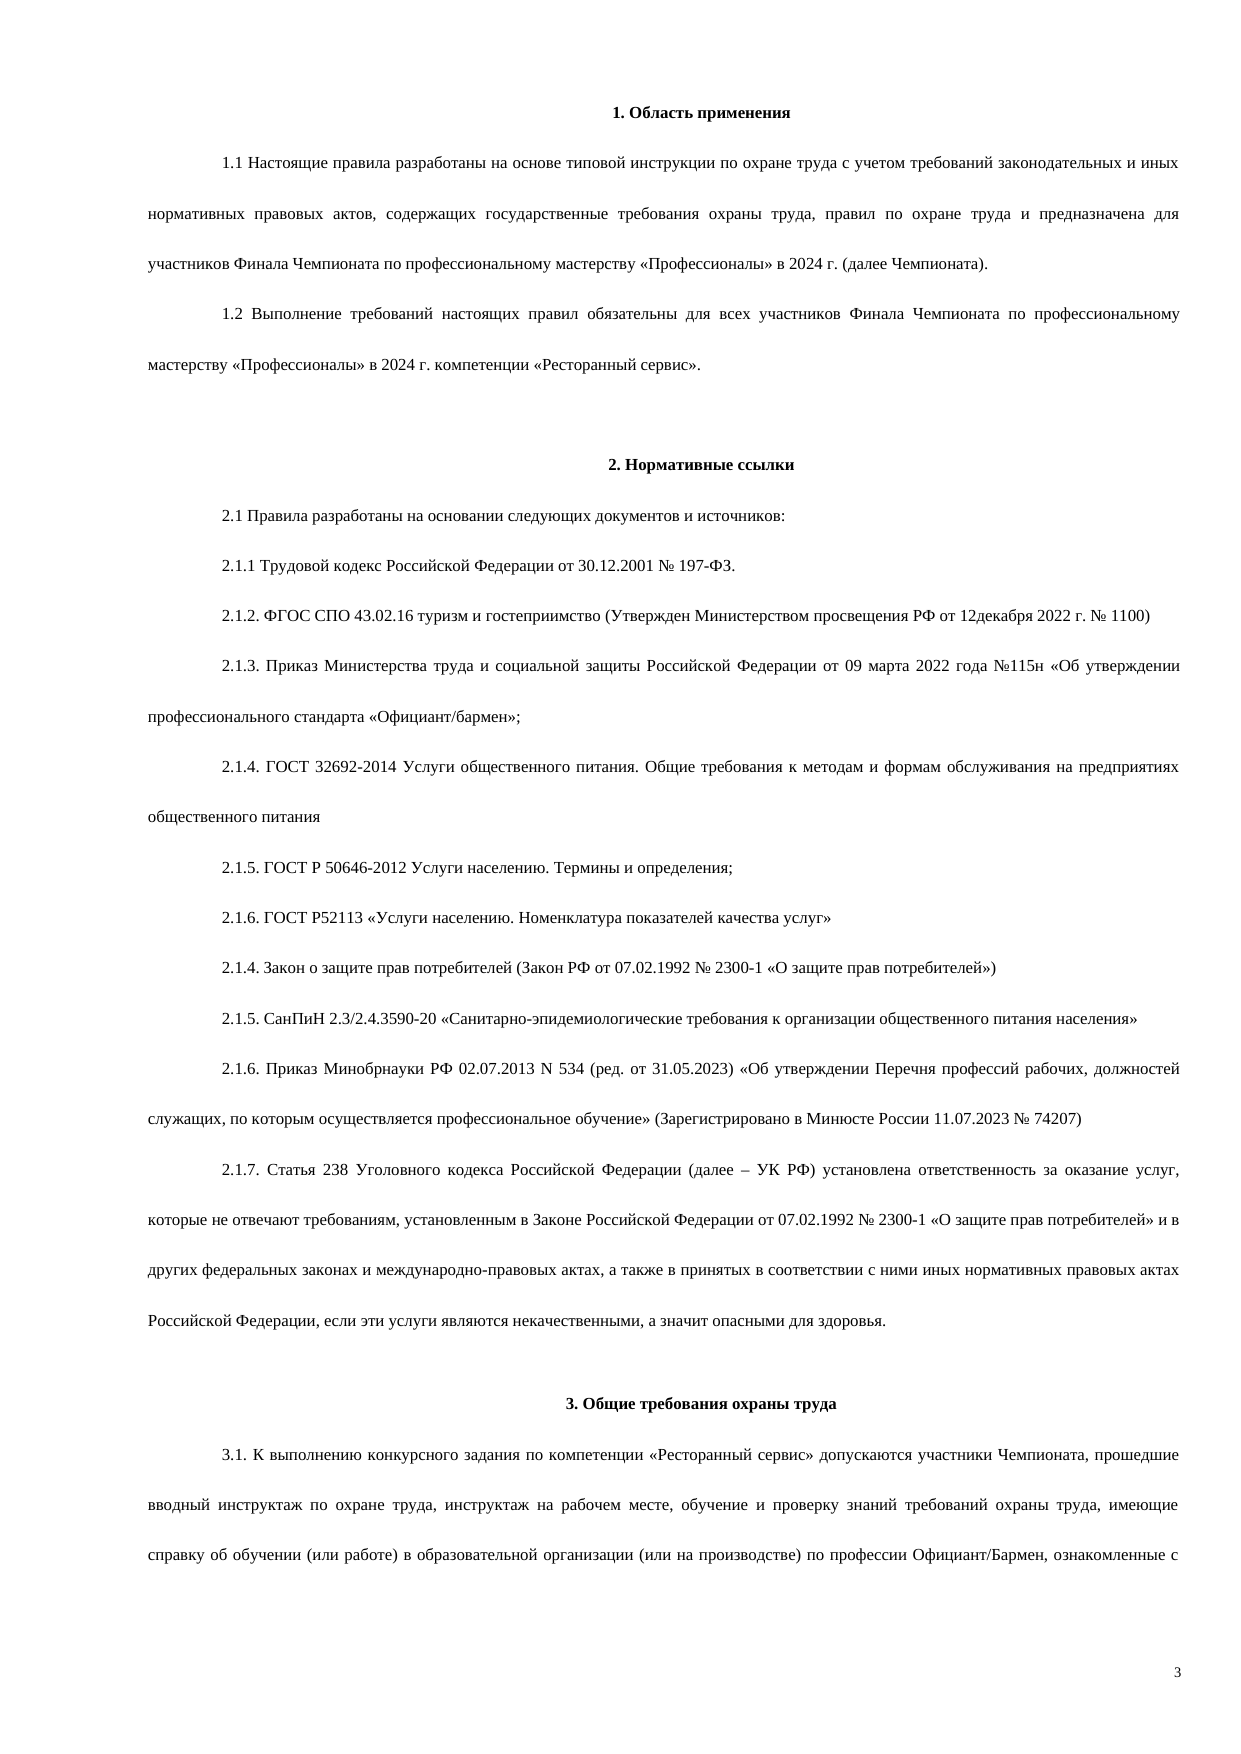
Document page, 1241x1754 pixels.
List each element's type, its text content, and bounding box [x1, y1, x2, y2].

text 2.1.3. Приказ Министерства труда и социальной защиты Российской Федерации от 09 марта 2022 года №115н «Об утверждении профессионального стандарта «Официант/бармен»; [148, 642, 1181, 726]
text 2. Нормативные ссылки [148, 441, 1181, 474]
text 1.1 Настоящие правила разработаны на основе типовой инструкции по охране труда с учетом требований законодательных и иных нормативных правовых актов, содержащих государственные требования охраны труда, правил по охране труда и предназначена для участников Финала Чемпионата по профессиональному мастерству «Профессионалы» в 2024 г. (далее Чемпионата). [148, 139, 1181, 273]
text 2.1.1 Трудовой кодекс Российской Федерации от 30.12.2001 № 197-ФЗ. [148, 541, 1181, 575]
text 2.1.5. ГОСТ Р 50646-2012 Услуги населению. Термины и определения; [148, 843, 1181, 877]
text 2.1.6. ГОСТ Р52113 «Услуги населению. Номенклатура показателей качества услуг» [148, 894, 1181, 927]
text 2.1 Правила разработаны на основании следующих документов и источников: [148, 491, 1181, 525]
text 2.1.5. СанПиН 2.3/2.4.3590-20 «Санитарно-эпидемиологические требования к организации общественного питания населения» [148, 994, 1181, 1028]
text 2.1.2. ФГОС СПО 43.02.16 туризм и гостеприимство (Утвержден Министерством просвещения РФ от 12декабря 2022 г. № 1100) [148, 592, 1181, 625]
text 1. Область применения [148, 89, 1181, 122]
text 2.1.6. Приказ Минобрнауки РФ 02.07.2013 N 534 (ред. от 31.05.2023) «Об утверждении Перечня профессий рабочих, должностей служащих, по которым осуществляется профессиональное обучение» (Зарегистрировано в Минюсте России 11.07.2023 № 74207) [148, 1044, 1181, 1128]
text 2.1.4. ГОСТ 32692-2014 Услуги общественного питания. Общие требования к методам и формам обслуживания на предприятиях общественного питания [148, 743, 1181, 827]
text 2.1.4. Закон о защите прав потребителей (Закон РФ от 07.02.1992 № 2300-1 «О защите прав потребителей») [148, 944, 1181, 977]
text 2.1.7. Статья 238 Уголовного кодекса Российской Федерации (далее – УК РФ) установлена ответственность за оказание услуг, которые не отвечают требованиям, установленным в Законе Российской Федерации от 07.02.1992 № 2300-1 «О защите прав потребителей» и в других федеральных законах и международно-правовых актах, а также в принятых в соответствии с ними иных нормативных правовых актах Российской Федерации, если эти услуги являются некачественными, а значит опасными для здоровья. [148, 1145, 1181, 1330]
text 1.2 Выполнение требований настоящих правил обязательны для всех участников Финала Чемпионата по профессиональному мастерству «Профессионалы» в 2024 г. компетенции «Ресторанный сервис». [148, 290, 1181, 374]
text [148, 1430, 1181, 1564]
text 3. Общие требования охраны труда [148, 1380, 1181, 1413]
